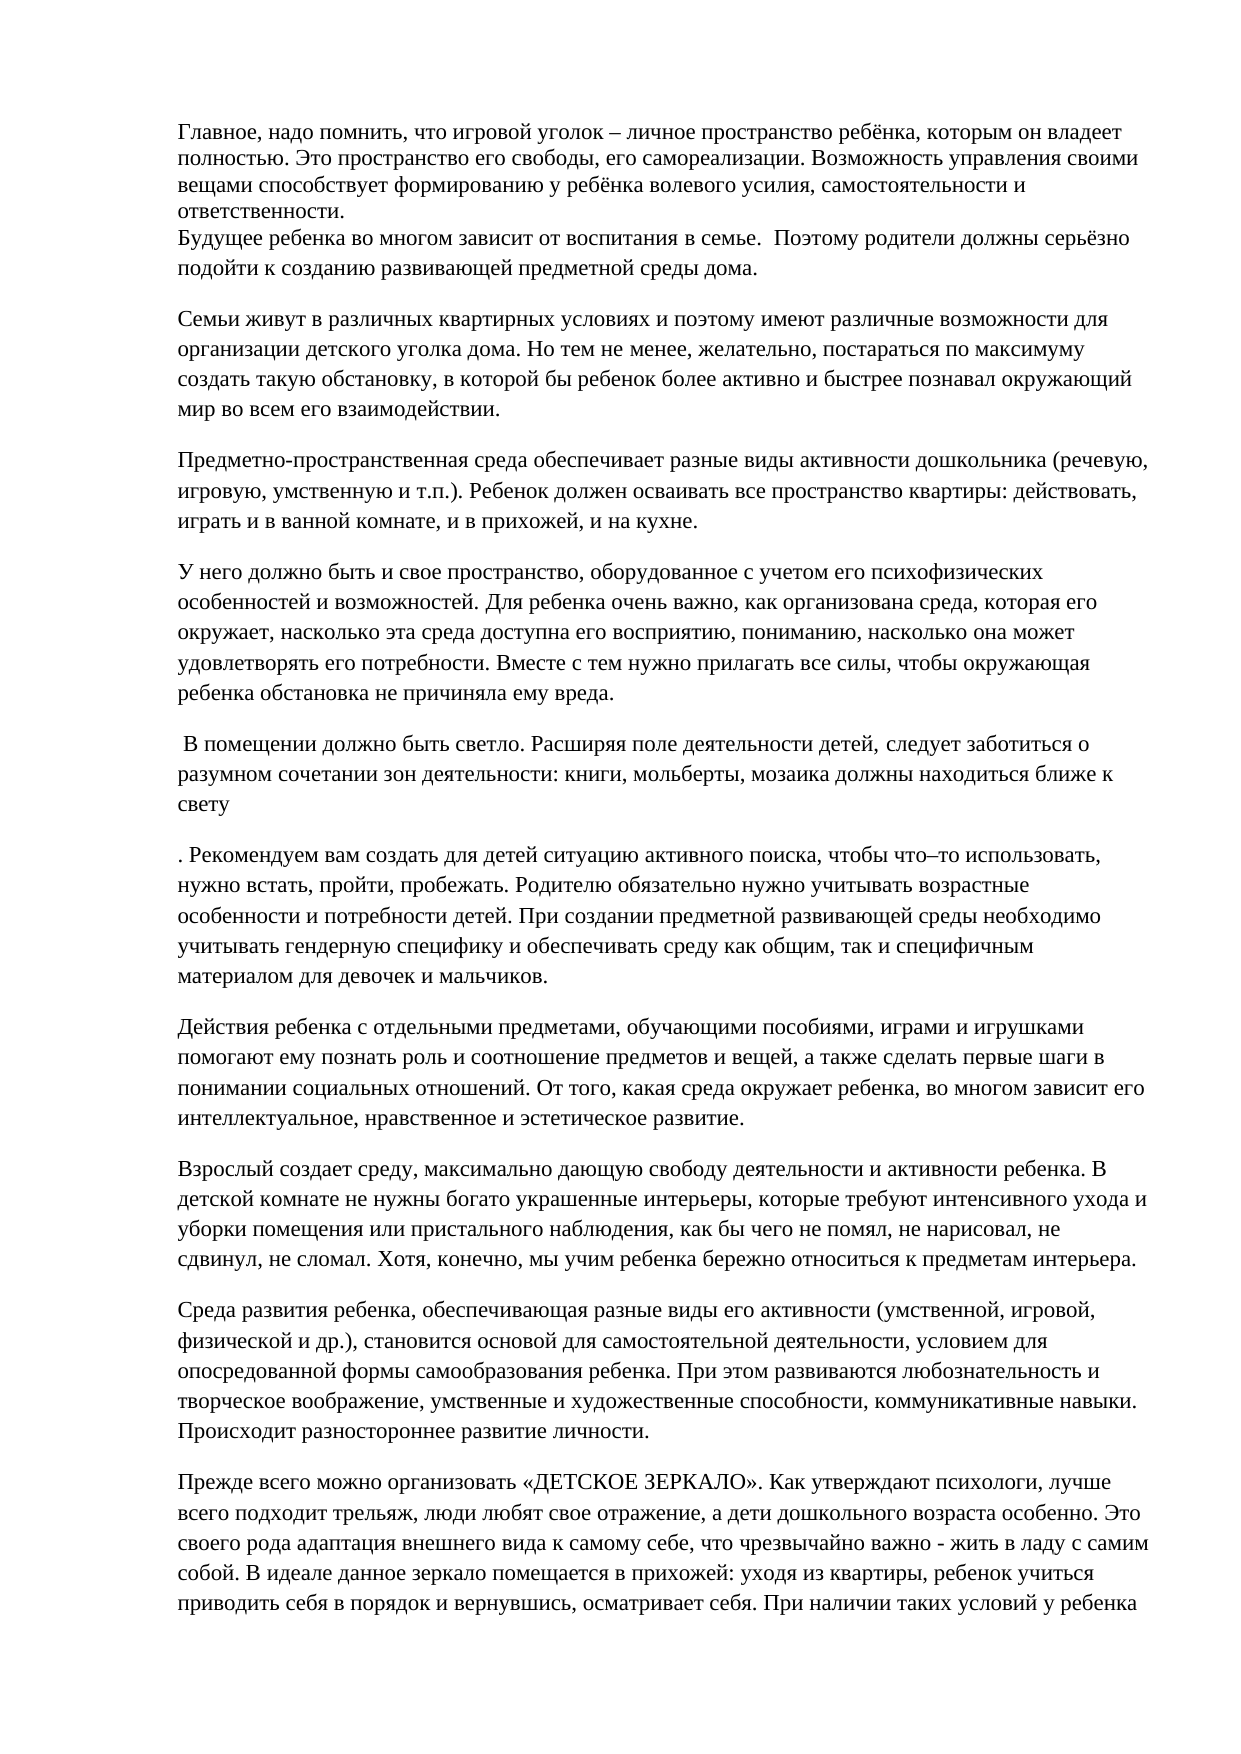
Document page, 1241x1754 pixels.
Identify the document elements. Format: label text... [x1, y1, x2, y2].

text Среда развития ребенка, обеспечивающая разные виды его активности (умственной, игровой, физической и др.), становится основой для самостоятельной деятельности, условием для опосредованной формы самообразования ребенка. При этом развиваются любознательность и творческое воображение, умственные и художественные способности, коммуникативные навыки. Происходит разностороннее развитие личности. [177, 1296, 1152, 1444]
text Предметно-пространственная среда обеспечивает разные виды активности дошкольника (речевую, игровую, умственную и т.п.). Ребенок должен осваивать все пространство квартиры: действовать, играть и в ванной комнате, и в прихожей, и на кухне. [177, 446, 1152, 533]
text Действия ребенка с отдельными предметами, обучающими пособиями, играми и игрушками помогают ему познать роль и соотношение предметов и вещей, а также сделать первые шаги в понимании социальных отношений. От того, какая среда окружает ребенка, во многом зависит его интеллектуальное, нравственное и эстетическое развитие. [177, 1013, 1152, 1130]
text Главное, надо помнить, что игровой уголок – личное пространство ребёнка, которым он владеет полностью. Это пространство его свободы, его самореализации. Возможность управления своими вещами способствует формированию у ребёнка волевого усилия, самостоятельности и ответственности. [177, 118, 1152, 223]
text Взрослый создает среду, максимально дающую свободу деятельности и активности ребенка. В детской комнате не нужны богато украшенные интерьеры, которые требуют интенсивного ухода и уборки помещения или пристального наблюдения, как бы чего не помял, не нарисовал, не сдвинул, не сломал. Хотя, конечно, мы учим ребенка бережно относиться к предметам интерьера. [177, 1155, 1152, 1272]
text У него должно быть и свое пространство, оборудованное с учетом его психофизических особенностей и возможностей. Для ребенка очень важно, как организована среда, которая его окружает, насколько эта среда доступна его восприятию, пониманию, насколько она может удовлетворять его потребности. Вместе с тем нужно прилагать все силы, чтобы окружающая ребенка обстановка не причиняла ему вреда. [177, 558, 1152, 705]
text Семьи живут в различных квартирных условиях и поэтому имеют различные возможности для организации детского уголка дома. Но тем не менее, желательно, постараться по максимуму создать такую обстановку, в которой бы ребенок более активно и быстрее познавал окружающий мир во всем его взаимодействии. [177, 305, 1152, 422]
text В помещении должно быть светло. Расширяя поле деятельности детей, следует заботиться о разумном сочетании зон деятельности: книги, мольберты, мозаика должны находиться ближе к свету [177, 730, 1152, 817]
text . Рекомендуем вам создать для детей ситуацию активного поиска, чтобы что–то использовать, нужно встать, пройти, пробежать. Родителю обязательно нужно учитывать возрастные особенности и потребности детей. При создании предметной развивающей среды необходимо учитывать гендерную специфику и обеспечивать среду как общим, так и специфичным материалом для девочек и мальчиков. [177, 841, 1152, 988]
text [177, 1468, 1152, 1616]
text Будущее ребенка во многом зависит от воспитания в семье. Поэтому родители должны серьёзно подойти к созданию развивающей предметной среды дома. [177, 223, 1152, 280]
